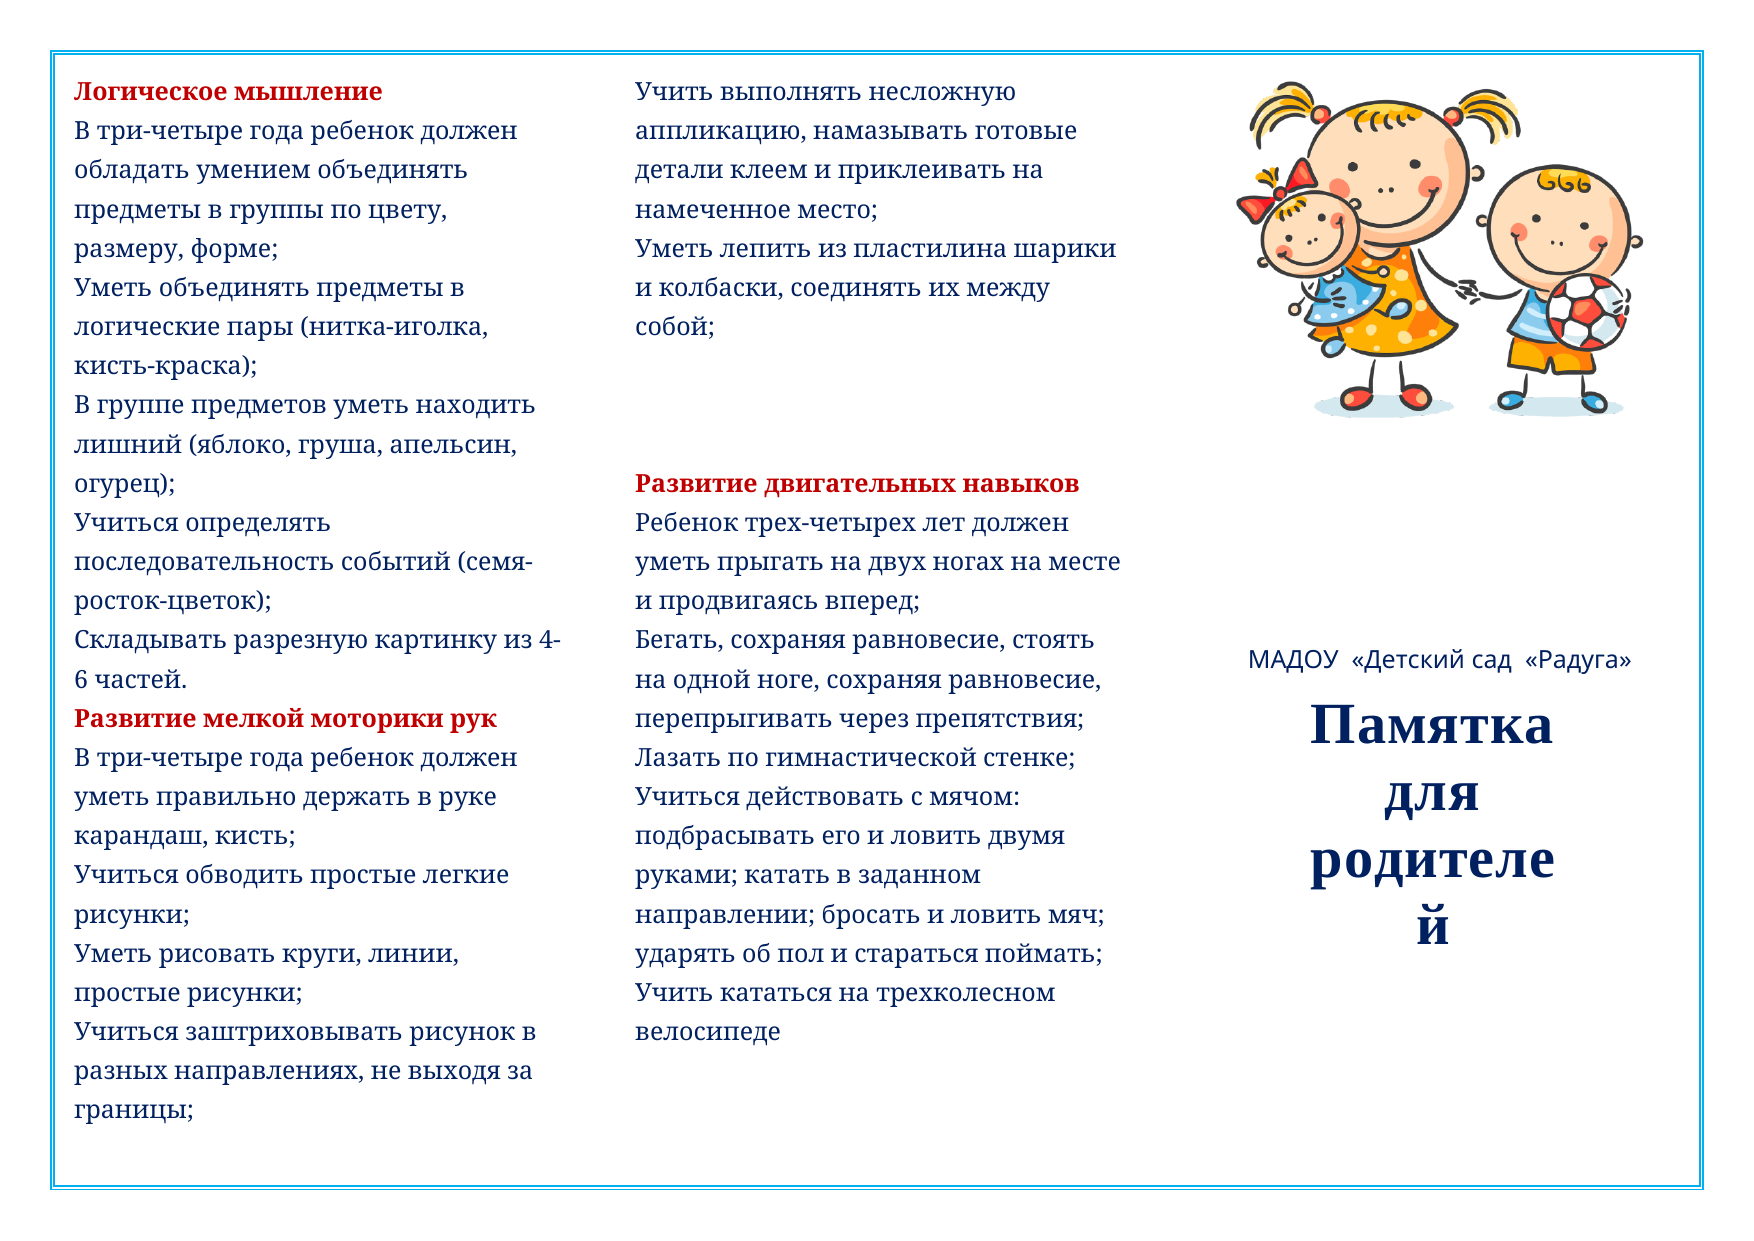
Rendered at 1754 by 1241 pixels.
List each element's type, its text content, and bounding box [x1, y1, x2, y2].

text Учить кататься на трехколесном велосипеде [635, 975, 1122, 1048]
text Развитие мелкой моторики рук [74, 701, 561, 734]
text Учиться обводить простые легкие рисунки; [74, 857, 561, 930]
text Складывать разрезную картинку из 4-6 частей. [74, 622, 561, 695]
text МАДОУ «Детский сад «Радуга» [1196, 641, 1683, 675]
text Уметь объединять предметы в логические пары (нитка-иголка, кисть-краска); [74, 270, 561, 382]
text В три-четыре года ребенок должен уметь правильно держать в руке карандаш, кисть; [74, 740, 561, 852]
text Бегать, сохраняя равновесие, стоять на одной ноге, сохраняя равновесие, перепрыгивать через препятствия; [635, 622, 1122, 734]
text Ребенок трех-четырех лет должен уметь прыгать на двух ногах на месте и продвигаясь вперед; [635, 505, 1122, 617]
text В три-четыре года ребенок должен обладать умением объединять предметы в группы по цвету, размеру, форме; [74, 113, 561, 264]
text Логическое мышление [74, 74, 561, 108]
text В группе предметов уметь находить лишний (яблоко, груша, апельсин, огурец); [74, 387, 561, 499]
text Уметь лепить из пластилина шарики и колбаски, соединять их между собой; [635, 231, 1122, 343]
text Лазать по гимнастической стенке; [635, 740, 1122, 774]
text Уметь рисовать круги, линии, простые рисунки; [74, 936, 561, 1009]
text Учиться заштриховывать рисунок в разных направлениях, не выходя за границы; [74, 1014, 561, 1126]
text Учиться определять последовательность событий (семя-росток-цветок); [74, 505, 561, 617]
picture [1226, 73, 1653, 426]
text Учиться действовать с мячом: подбрасывать его и ловить двумя руками; катать в заданном направлении; бросать и ловить мяч; ударять об пол и стараться поймать; [635, 779, 1122, 969]
text Развитие двигательных навыков [635, 466, 1122, 499]
text Учить выполнять несложную аппликацию, намазывать готовые детали клеем и приклеивать на намеченное место; [635, 74, 1122, 225]
